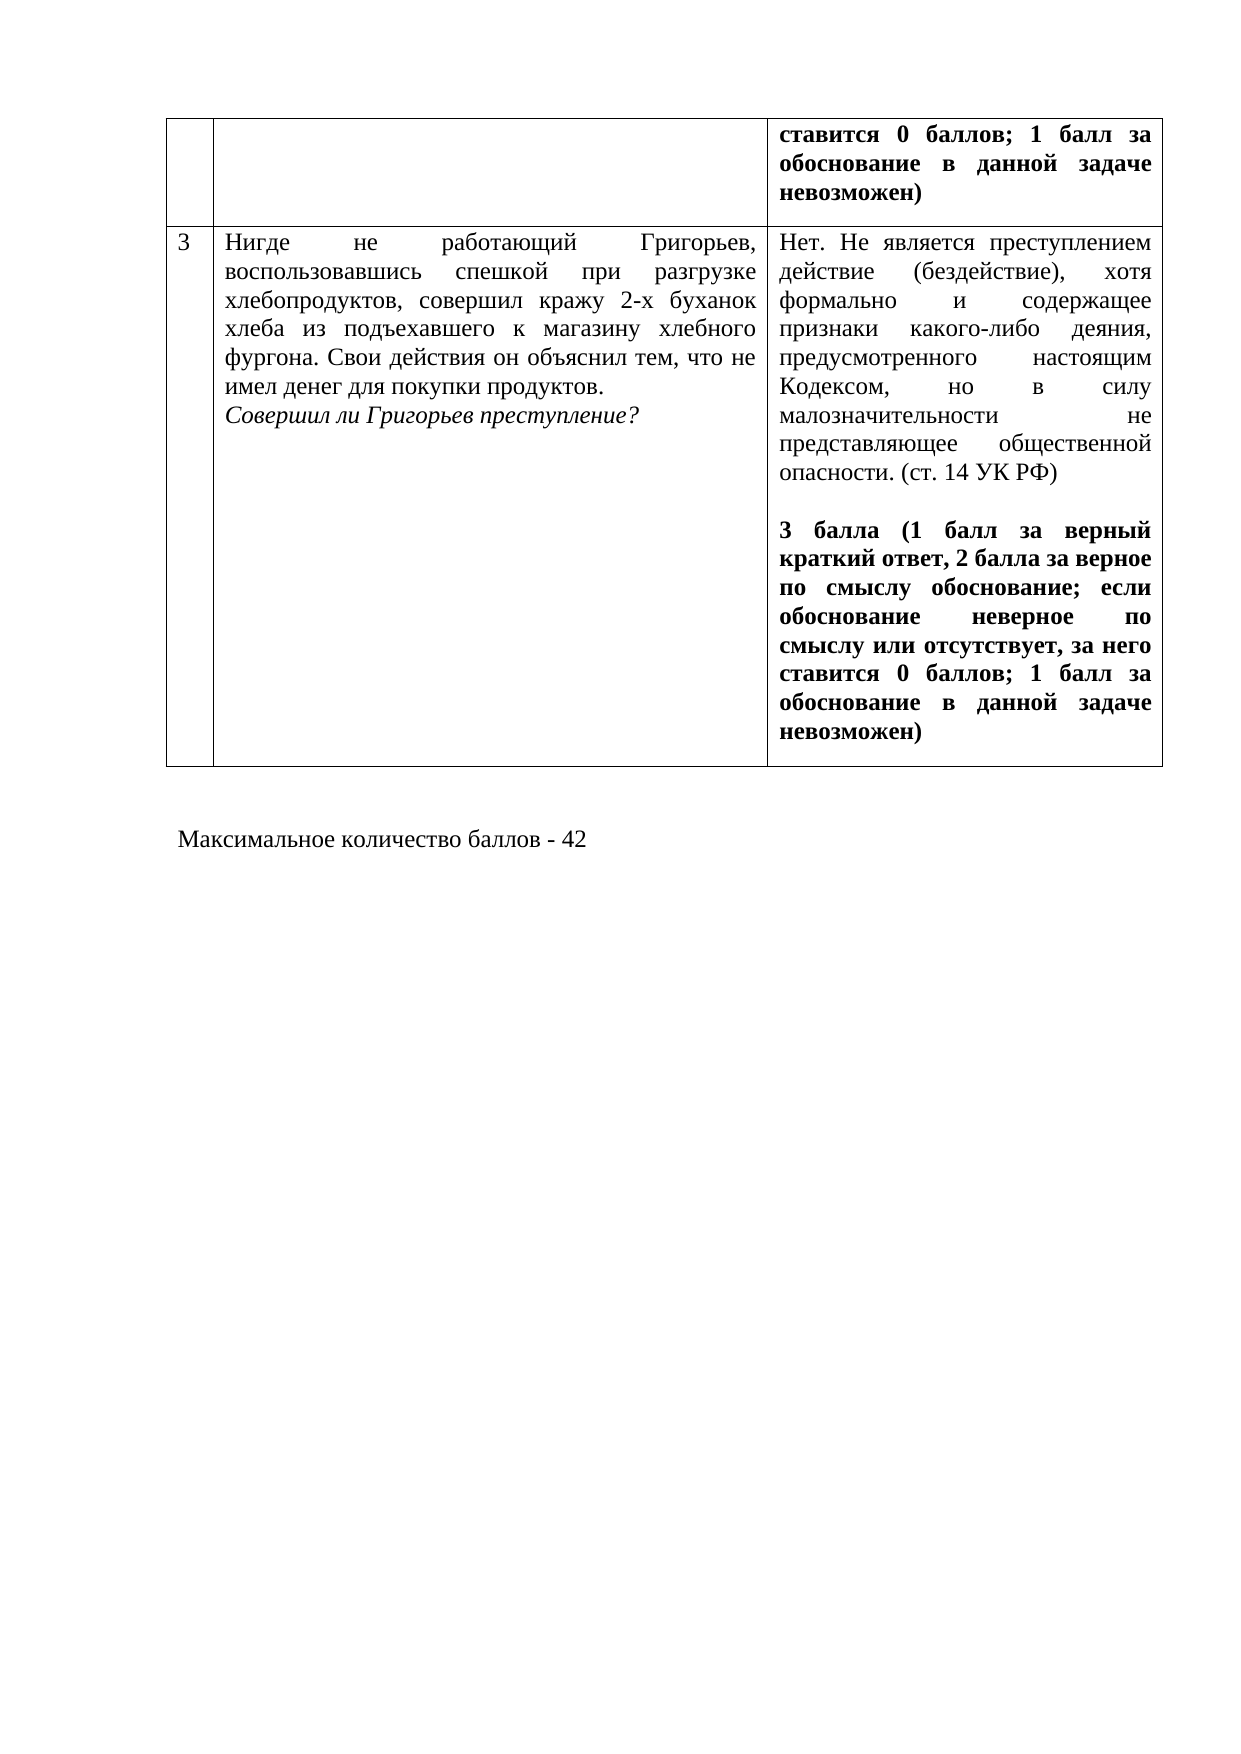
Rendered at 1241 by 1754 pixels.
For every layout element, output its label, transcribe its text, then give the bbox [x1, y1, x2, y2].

table_cell 3 [167, 227, 213, 766]
table_cell Нигде не работающий Григорьев, воспользовавшись спешкой при разгрузке хлебопродуктов, совершил кражу 2-х буханок хлеба из подъехавшего к магазину хлебного фургона. Свои действия он объяснил тем, что не имел денег для покупки продуктов. Совершил ли Григорьев преступление? [214, 227, 767, 766]
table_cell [214, 119, 767, 226]
table_cell Нет. Не является преступлением действие (бездействие), хотя формально и содержащее признаки какого-либо деяния, предусмотренного настоящим Кодексом, но в силу малозначительности не представляющее общественной опасности. (ст. 14 УК РФ) 3 балла (1 балл за верный краткий ответ, 2 балла за верное по смыслу обоснование; если обоснование неверное по смыслу или отсутствует, за него ставится 0 баллов; 1 балл за обоснование в данной задаче невозможен) [768, 227, 1162, 766]
text Максимальное количество баллов - 42 [177, 824, 1152, 853]
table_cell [768, 119, 1162, 226]
table_cell 2 [167, 119, 213, 226]
